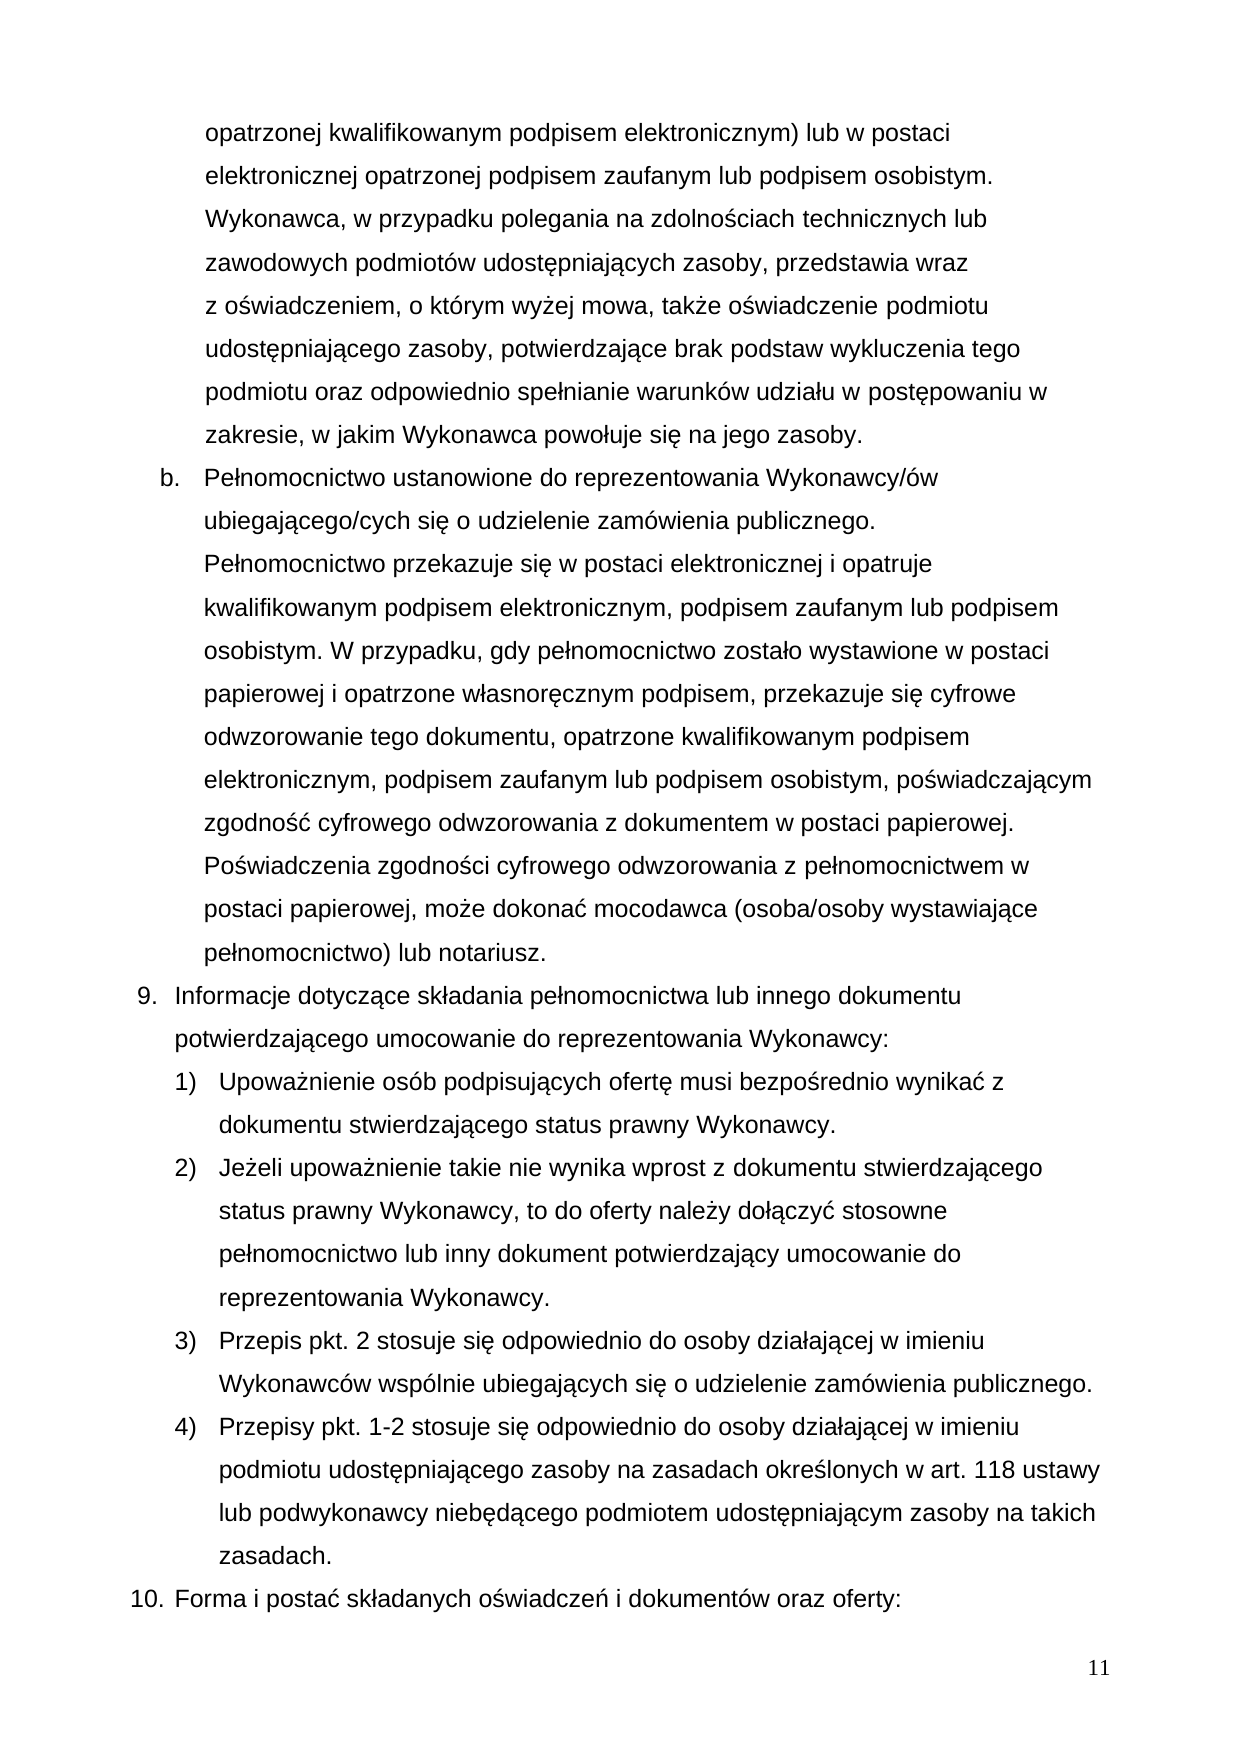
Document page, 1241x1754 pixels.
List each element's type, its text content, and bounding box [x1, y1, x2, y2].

list Przepisy pkt. 1-2 stosuje się odpowiednio do osoby działającej w imieniu podmiotu udostępniającego zasoby na zasadach określonych w art. 118 ustawy lub podwykonawcy niebędącego podmiotem udostępniającym zasoby na takich zasadach. [174, 1412, 1110, 1570]
list Pełnomocnictwo ustanowione do reprezentowania Wykonawcy/ów ubiegającego/cych się o udzielenie zamówienia publicznego. [159, 463, 1110, 535]
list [167, 118, 1110, 449]
text Pełnomocnictwo przekazuje się w postaci elektronicznej i opatruje kwalifikowanym podpisem elektronicznym, podpisem zaufanym lub podpisem osobistym. W przypadku, gdy pełnomocnictwo zostało wystawione w postaci papierowej i opatrzone własnoręcznym podpisem, przekazuje się cyfrowe odwzorowanie tego dokumentu, opatrzone kwalifikowanym podpisem elektronicznym, podpisem zaufanym lub podpisem osobistym, poświadczającym zgodność cyfrowego odwzorowania z dokumentem w postaci papierowej. Poświadczenia zgodności cyfrowego odwzorowania z pełnomocnictwem w postaci papierowej, może dokonać mocodawca (osoba/osoby wystawiające pełnomocnictwo) lub notariusz. [204, 549, 1110, 966]
list Przepis pkt. 2 stosuje się odpowiednio do osoby działającej w imieniu Wykonawców wspólnie ubiegających się o udzielenie zamówienia publicznego. [174, 1326, 1110, 1397]
list Informacje dotyczące składania pełnomocnictwa lub innego dokumentu potwierdzającego umocowanie do reprezentowania Wykonawcy: [137, 981, 1110, 1052]
list Forma i postać składanych oświadczeń i dokumentów oraz oferty: [130, 1584, 1110, 1613]
list Upoważnienie osób podpisujących ofertę musi bezpośrednio wynikać z dokumentu stwierdzającego status prawny Wykonawcy. [174, 1067, 1110, 1139]
list Jeżeli upoważnienie takie nie wynika wprost z dokumentu stwierdzającego status prawny Wykonawcy, to do oferty należy dołączyć stosowne pełnomocnictwo lub inny dokument potwierdzający umocowanie do reprezentowania Wykonawcy. [174, 1153, 1110, 1311]
